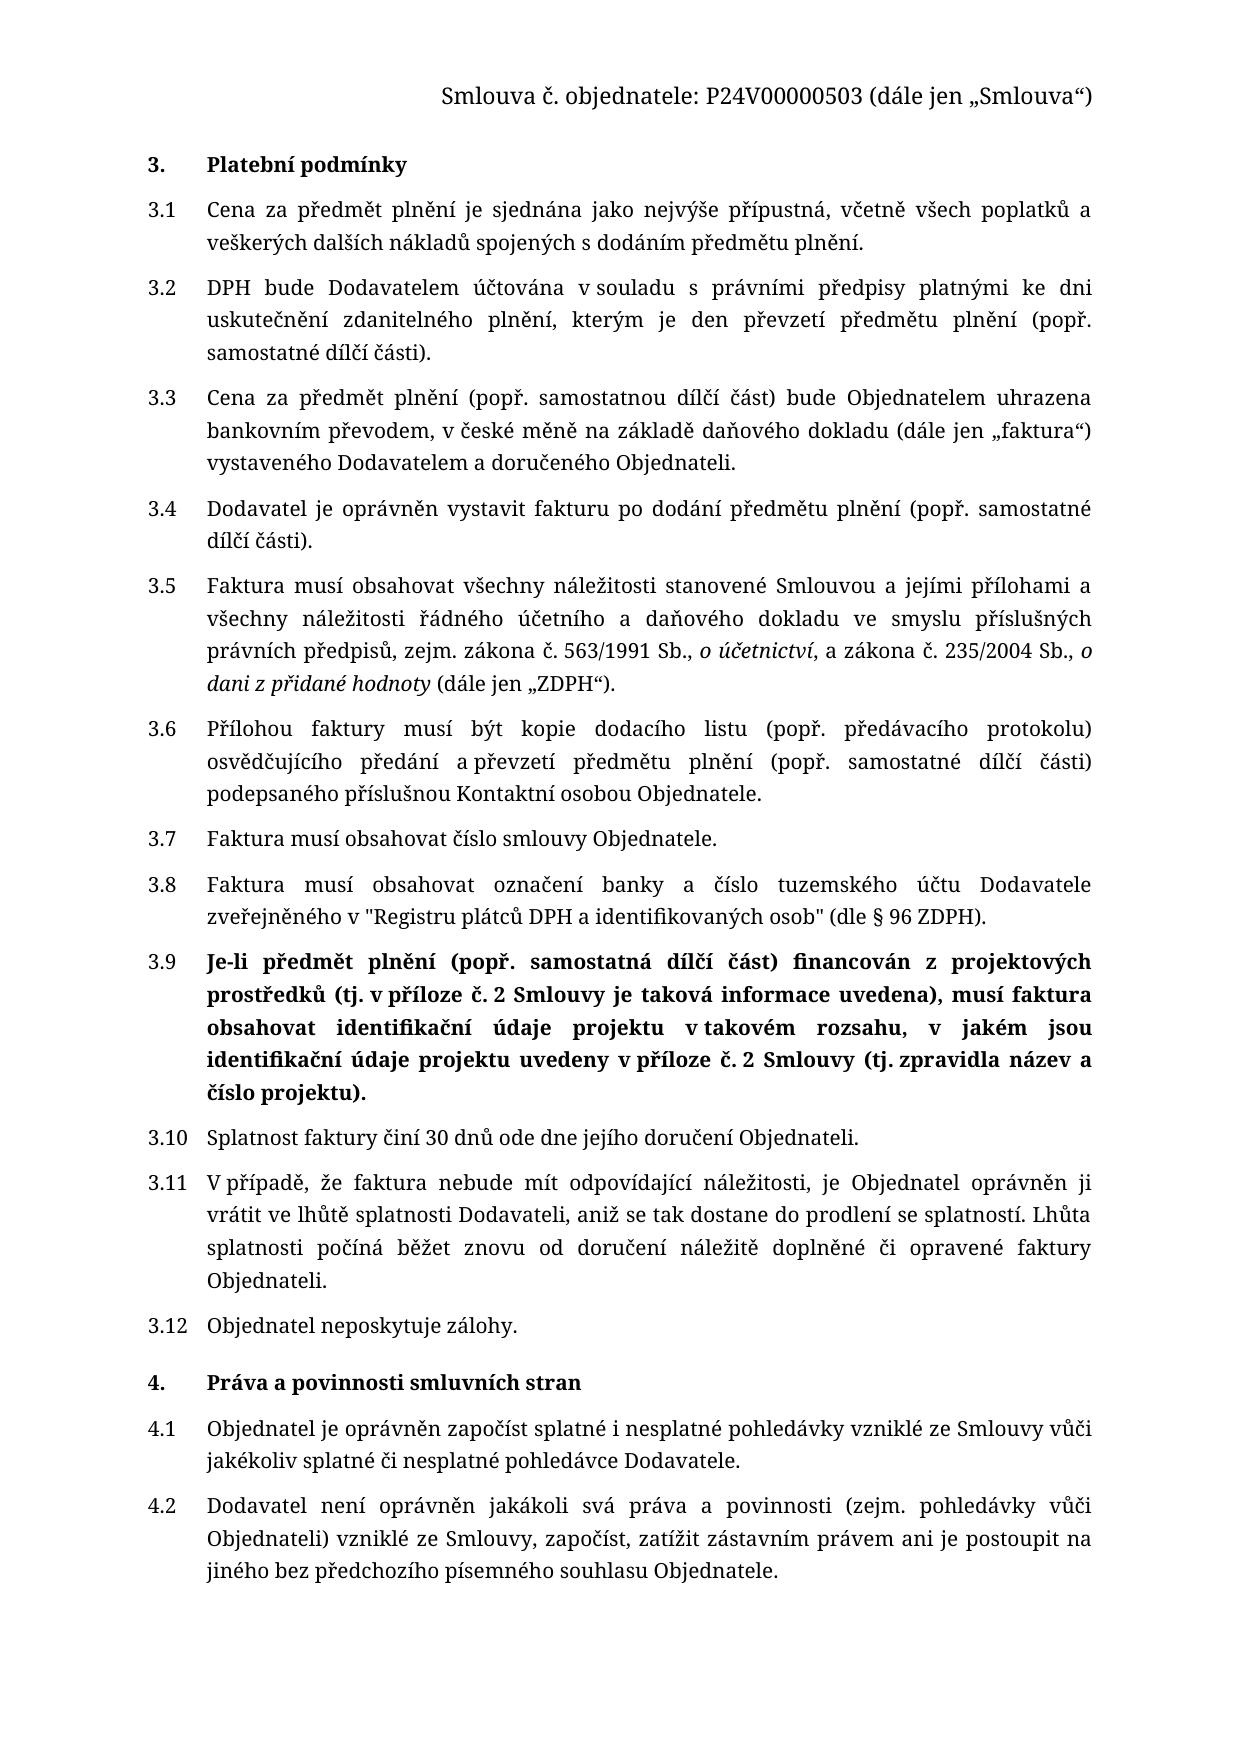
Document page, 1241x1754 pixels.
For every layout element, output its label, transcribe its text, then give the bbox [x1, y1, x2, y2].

list Objednatel je oprávněn započíst splatné i nesplatné pohledávky vzniklé ze Smlouvy vůči jakékoliv splatné či nesplatné pohledávce Dodavatele. [148, 1414, 1093, 1475]
list Platební podmínky [148, 150, 1093, 179]
list Dodavatel není oprávněn jakákoli svá práva a povinnosti (zejm. pohledávky vůči Objednateli) vzniklé ze Smlouvy, započíst, zatížit zástavním právem ani je postoupit na jiného bez předchozího písemného souhlasu Objednatele. [148, 1491, 1093, 1585]
list Cena za předmět plnění (popř. samostatnou dílčí část) bude Objednatelem uhrazena bankovním převodem, v české měně na základě daňového dokladu (dále jen „faktura“) vystaveného Dodavatelem a doručeného Objednateli. [148, 383, 1093, 477]
list Dodavatel je oprávněn vystavit fakturu po dodání předmětu plnění (popř. samostatné dílčí části). [148, 494, 1093, 555]
list Práva a povinnosti smluvních stran [148, 1368, 1093, 1397]
list Faktura musí obsahovat všechny náležitosti stanovené Smlouvou a jejími přílohami a všechny náležitosti řádného účetního a daňového dokladu ve smyslu příslušných právních předpisů, zejm. zákona č. 563/1991 Sb., o účetnictví, a zákona č. 235/2004 Sb., o dani z přidané hodnoty (dále jen „ZDPH“). [148, 571, 1093, 698]
list Cena za předmět plnění je sjednána jako nejvýše přípustná, včetně všech poplatků a veškerých dalších nákladů spojených s dodáním předmětu plnění. [148, 195, 1093, 256]
list Přílohou faktury musí být kopie dodacího listu (popř. předávacího protokolu) osvědčujícího předání a převzetí předmětu plnění (popř. samostatné dílčí části) podepsaného příslušnou Kontaktní osobou Objednatele. [148, 714, 1093, 808]
list Je-li předmět plnění (popř. samostatná dílčí část) financován z projektových prostředků (tj. v příloze č. 2 Smlouvy je taková informace uvedena), musí faktura obsahovat identifikační údaje projektu v takovém rozsahu, v jakém jsou identifikační údaje projektu uvedeny v příloze č. 2 Smlouvy (tj. zpravidla název a číslo projektu). [148, 947, 1093, 1106]
list Faktura musí obsahovat označení banky a číslo tuzemského účtu Dodavatele zveřejněného v "Registru plátců DPH a identifikovaných osob" (dle § 96 ZDPH). [148, 870, 1093, 931]
list V případě, že faktura nebude mít odpovídající náležitosti, je Objednatel oprávněn ji vrátit ve lhůtě splatnosti Dodavateli, aniž se tak dostane do prodlení se splatností. Lhůta splatnosti počíná běžet znovu od doručení náležitě doplněné či opravené faktury Objednateli. [148, 1168, 1093, 1294]
list Splatnost faktury činí 30 dnů ode dne jejího doručení Objednateli. [148, 1123, 1093, 1151]
list DPH bude Dodavatelem účtována v souladu s právními předpisy platnými ke dni uskutečnění zdanitelného plnění, kterým je den převzetí předmětu plnění (popř. samostatné dílčí části). [148, 273, 1093, 367]
list Faktura musí obsahovat číslo smlouvy Objednatele. [148, 824, 1093, 853]
list Objednatel neposkytuje zálohy. [148, 1311, 1093, 1339]
